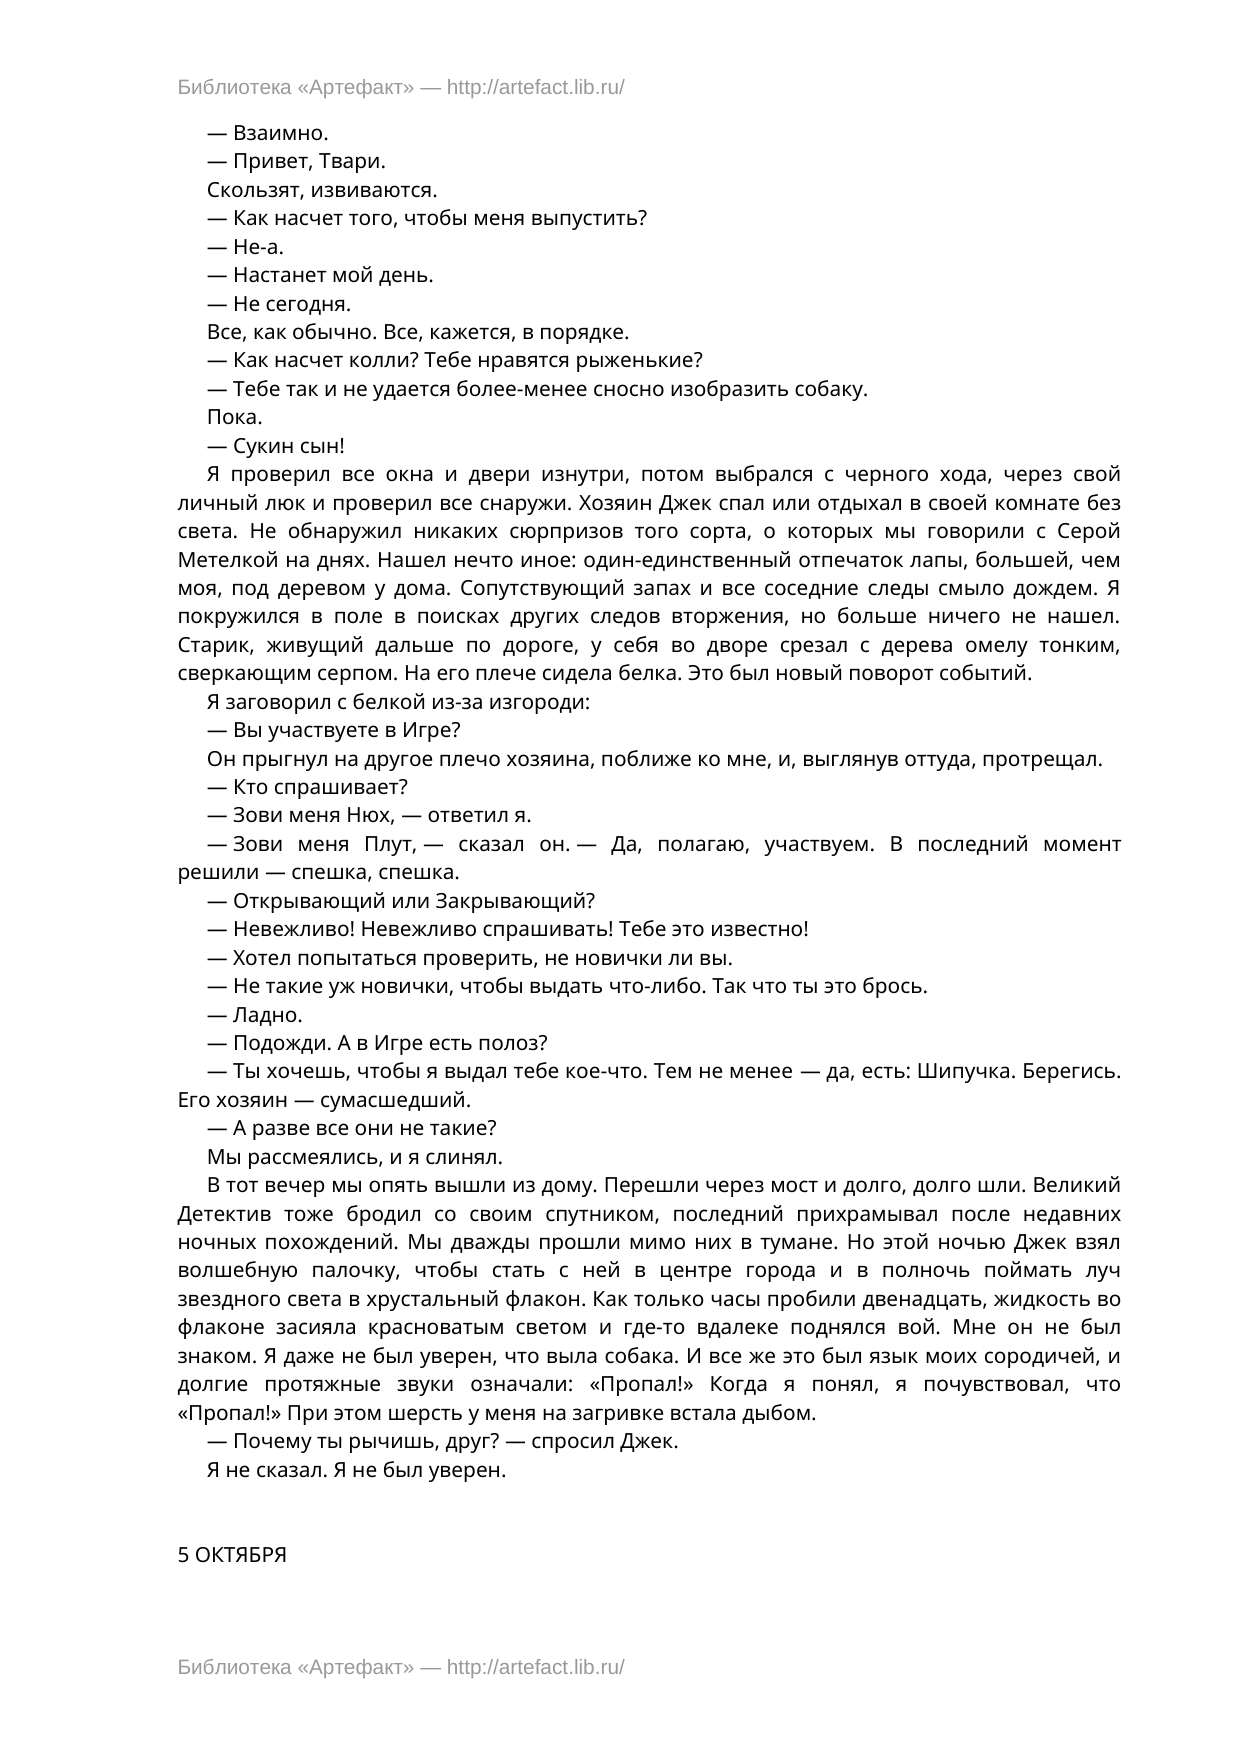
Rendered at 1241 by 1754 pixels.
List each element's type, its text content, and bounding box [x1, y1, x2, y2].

text — Вы участвуете в Игре? [177, 715, 1122, 744]
text Я заговорил с белкой из-за изгороди: [177, 687, 1122, 715]
text — Почему ты рычишь, друг? — спросил Джек. [177, 1426, 1122, 1455]
text — Как насчет того, чтобы меня выпустить? [177, 203, 1122, 232]
text 5 ОКТЯБРЯ [177, 1540, 1122, 1568]
text Я проверил все окна и двери изнутри, потом выбрался с черного хода, через свой личный люк и проверил все снаружи. Хозяин Джек спал или отдыхал в своей комнате без света. Не обнаружил никаких сюрпризов того сорта, о которых мы говорили с Серой Метелкой на днях. Нашел нечто иное: один-единственный отпечаток лапы, большей, чем моя, под деревом у дома. Сопутствующий запах и все соседние следы смыло дождем. Я покружился в поле в поисках других следов вторжения, но больше ничего не нашел. Старик, живущий дальше по дороге, у себя во дворе срезал с дерева омелу тонким, сверкающим серпом. На его плече сидела белка. Это был новый поворот событий. [177, 459, 1122, 687]
text Пока. [177, 402, 1122, 431]
text — Зови меня Нюх, — ответил я. [177, 801, 1122, 829]
text — Зови меня Плут, — сказал он. — Да, полагаю, участвуем. В последний момент решили — спешка, спешка. [177, 829, 1122, 886]
text — Не такие уж новички, чтобы выдать что-либо. Так что ты это брось. [177, 971, 1122, 1000]
text — Хотел попытаться проверить, не новички ли вы. [177, 943, 1122, 971]
text — Ладно. [177, 1000, 1122, 1028]
text — А разве все они не такие? [177, 1113, 1122, 1142]
text — Подожди. А в Игре есть полоз? [177, 1028, 1122, 1057]
text — Не-а. [177, 232, 1122, 260]
text — Открывающий или Закрывающий? [177, 886, 1122, 914]
text — Взаимно. [177, 118, 1122, 147]
text — Как насчет колли? Тебе нравятся рыженькие? [177, 346, 1122, 374]
text — Ты хочешь, чтобы я выдал тебе кое-что. Тем не менее — да, есть: Шипучка. Берегись. Его хозяин — сумасшедший. [177, 1057, 1122, 1113]
text В тот вечер мы опять вышли из дому. Перешли через мост и долго, долго шли. Великий Детектив тоже бродил со своим спутником, последний прихрамывал после недавних ночных похождений. Мы дважды прошли мимо них в тумане. Но этой ночью Джек взял волшебную палочку, чтобы стать с ней в центре города и в полночь поймать луч звездного света в хрустальный флакон. Как только часы пробили двенадцать, жидкость во флаконе засияла красноватым светом и где-то вдалеке поднялся вой. Мне он не был знаком. Я даже не был уверен, что выла собака. И все же это был язык моих сородичей, и долгие протяжные звуки означали: «Пропал!» Когда я понял, я почувствовал, что «Пропал!» При этом шерсть у меня на загривке встала дыбом. [177, 1170, 1122, 1426]
text Мы рассмеялись, и я слинял. [177, 1142, 1122, 1170]
text — Сукин сын! [177, 431, 1122, 459]
text Я не сказал. Я не был уверен. [177, 1455, 1122, 1483]
text — Настанет мой день. [177, 260, 1122, 289]
text — Невежливо! Невежливо спрашивать! Тебе это известно! [177, 914, 1122, 943]
text Скользят, извиваются. [177, 175, 1122, 203]
text Он прыгнул на другое плечо хозяина, поближе ко мне, и, выглянув оттуда, протрещал. [177, 744, 1122, 772]
text — Кто спрашивает? [177, 772, 1122, 801]
text — Не сегодня. [177, 289, 1122, 317]
text — Привет, Твари. [177, 147, 1122, 175]
text — Тебе так и не удается более-менее сносно изобразить собаку. [177, 374, 1122, 402]
text Все, как обычно. Все, кажется, в порядке. [177, 317, 1122, 346]
